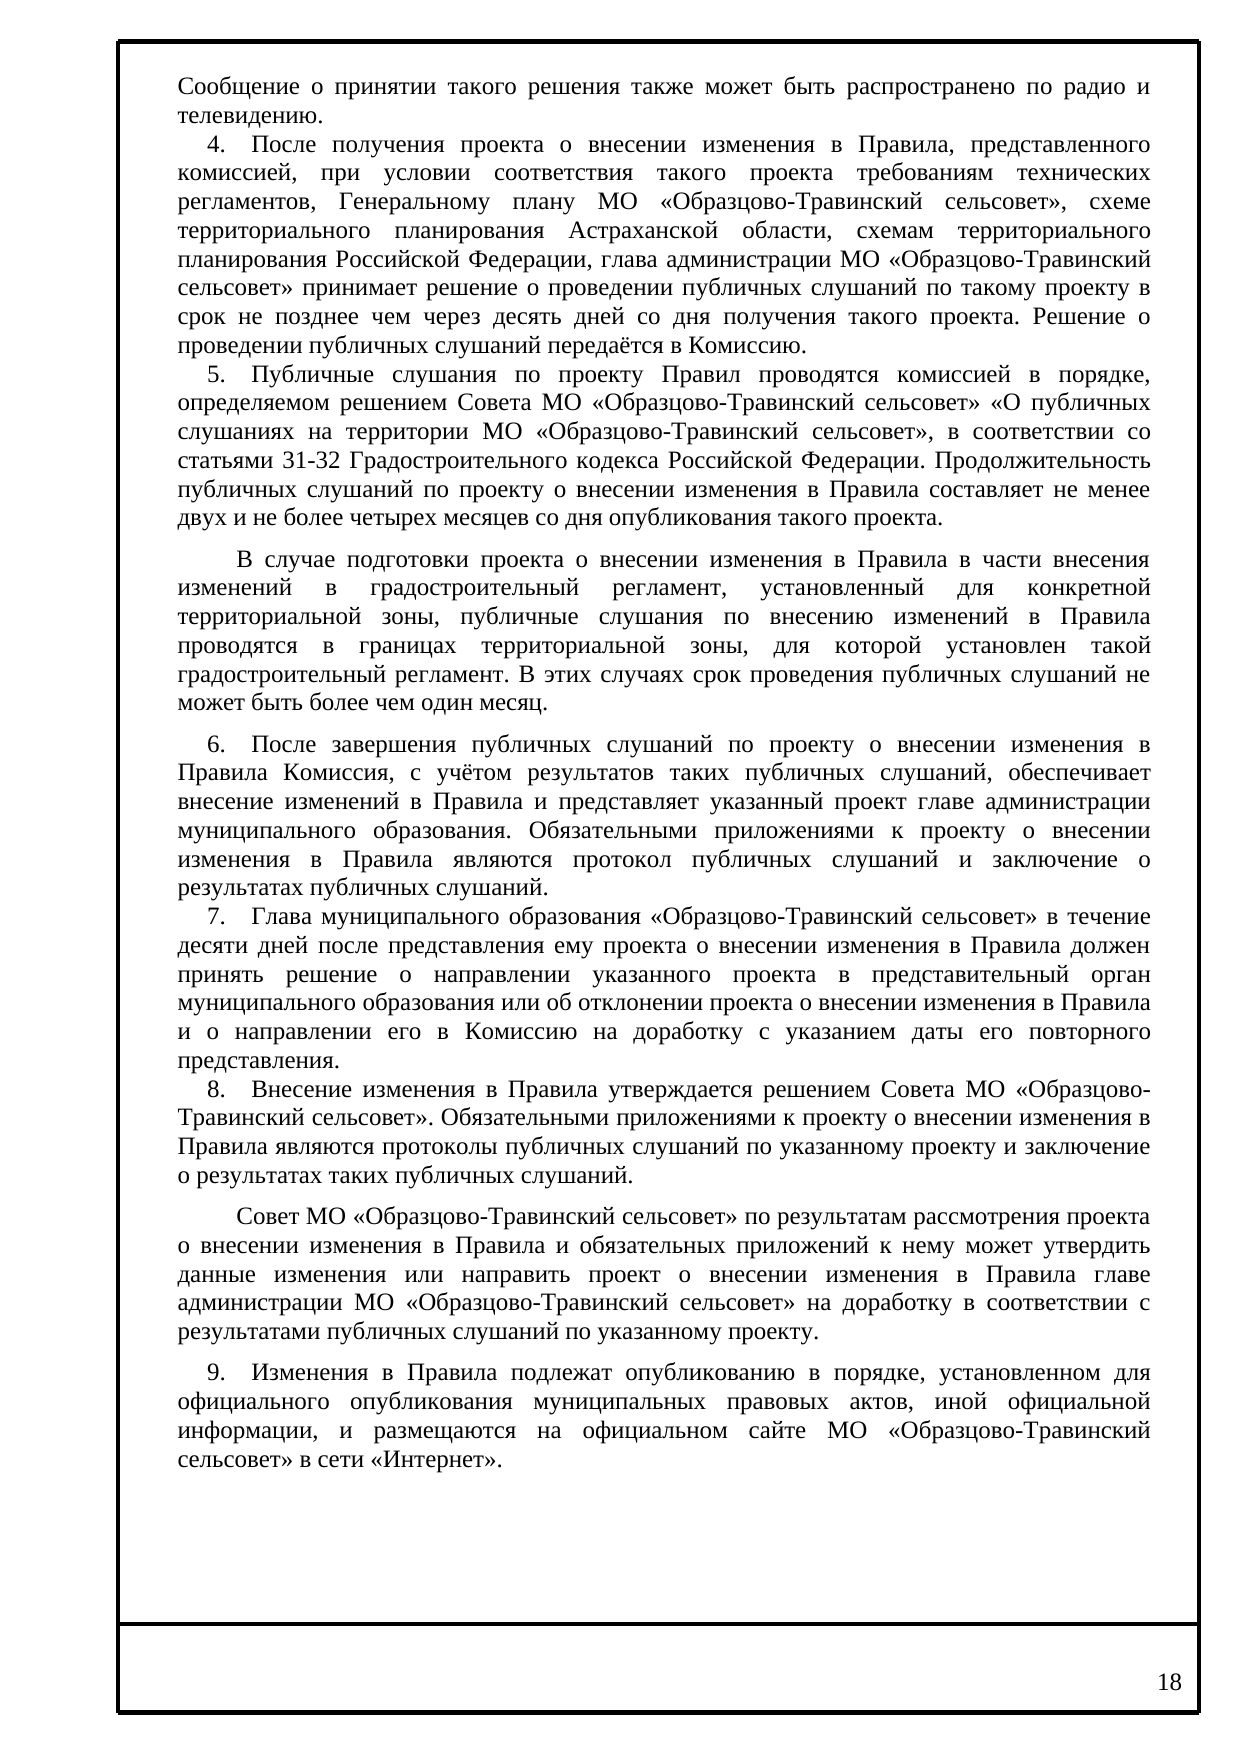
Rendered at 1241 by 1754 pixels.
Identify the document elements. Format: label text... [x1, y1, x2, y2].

list После завершения публичных слушаний по проекту о внесении изменения в Правила Комиссия, с учётом результатов таких публичных слушаний, обеспечивает внесение изменений в Правила и представляет указанный проект главе администрации муниципального образования. Обязательными приложениями к проекту о внесении изменения в Правила являются протокол публичных слушаний и заключение о результатах публичных слушаний. [177, 729, 1152, 901]
list Публичные слушания по проекту Правил проводятся комиссией в порядке, определяемом решением Совета МО «Образцово-Травинский сельсовет» «О публичных слушаниях на территории МО «Образцово-Травинский сельсовет», в соответствии со статьями 31-32 Градостроительного кодекса Российской Федерации. Продолжительность публичных слушаний по проекту о внесении изменения в Правила составляет не менее двух и не более четырех месяцев со дня опубликования такого проекта. [177, 359, 1152, 531]
list Глава муниципального образования «Образцово-Травинский сельсовет» в течение десяти дней после представления ему проекта о внесении изменения в Правила должен принять решение о направлении указанного проекта в представительный орган муниципального образования или об отклонении проекта о внесении изменения в Правила и о направлении его в Комиссию на доработку с указанием даты его повторного представления. [177, 901, 1152, 1074]
text Совет МО «Образцово-Травинский сельсовет» по результатам рассмотрения проекта о внесении изменения в Правила и обязательных приложений к нему может утвердить данные изменения или направить проект о внесении изменения в Правила главе администрации МО «Образцово-Травинский сельсовет» на доработку в соответствии с результатами публичных слушаний по указанному проекту. [177, 1201, 1152, 1345]
text В случае подготовки проекта о внесении изменения в Правила в части внесения изменений в градостроительный регламент, установленный для конкретной территориальной зоны, публичные слушания по внесению изменений в Правила проводятся в границах территориальной зоны, для которой установлен такой градостроительный регламент. В этих случаях срок проведения публичных слушаний не может быть более чем один месяц. [177, 544, 1152, 716]
list После получения проекта о внесении изменения в Правила, представленного комиссией, при условии соответствия такого проекта требованиям технических регламентов, Генеральному плану МО «Образцово-Травинский сельсовет», схеме территориального планирования Астраханской области, схемам территориального планирования Российской Федерации, глава администрации МО «Образцово-Травинский сельсовет» принимает решение о проведении публичных слушаний по такому проекту в срок не позднее чем через десять дней со дня получения такого проекта. Решение о проведении публичных слушаний передаётся в Комиссию. [177, 129, 1152, 359]
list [177, 71, 1152, 129]
list Изменения в Правила подлежат опубликованию в порядке, установленном для официального опубликования муниципальных правовых актов, иной официальной информации, и размещаются на официальном сайте МО «Образцово-Травинский сельсовет» в сети «Интернет». [177, 1357, 1152, 1472]
list Внесение изменения в Правила утверждается решением Совета МО «Образцово-Травинский сельсовет». Обязательными приложениями к проекту о внесении изменения в Правила являются протоколы публичных слушаний по указанному проекту и заключение о результатах таких публичных слушаний. [177, 1074, 1152, 1189]
